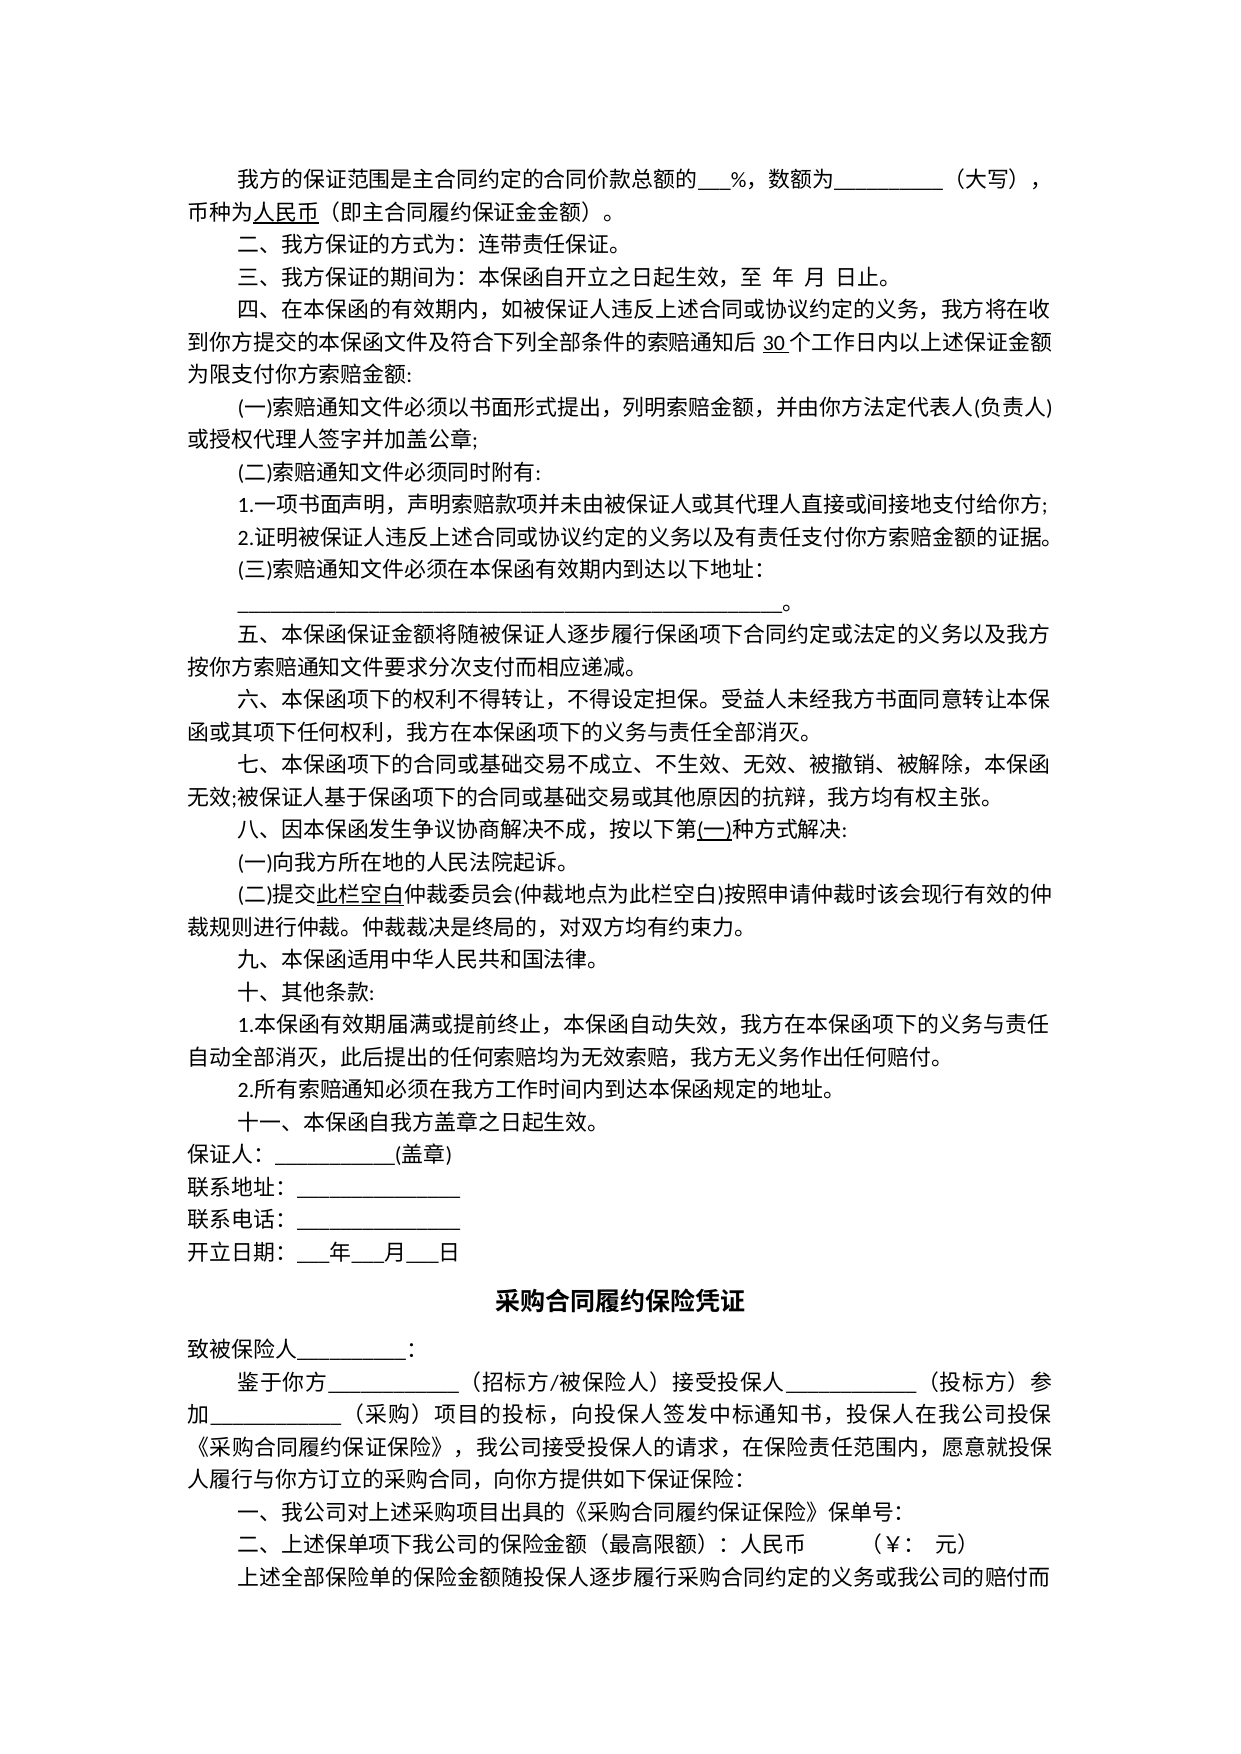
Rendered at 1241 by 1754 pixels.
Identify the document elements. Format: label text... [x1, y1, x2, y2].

text (一)向我方所在地的人民法院起诉。 [187, 844, 1053, 877]
text 九、本保函适用中华人民共和国法律。 [187, 942, 1053, 974]
text 四、在本保函的有效期内，如被保证人违反上述合同或协议约定的义务，我方将在收到你方提交的本保函文件及符合下列全部条件的索赔通知后30个工作日内以上述保证金额为限支付你方索赔金额: [187, 292, 1053, 389]
text 联系地址：_______________ [187, 1169, 1053, 1202]
text 七、本保函项下的合同或基础交易不成立、不生效、无效、被撤销、被解除，本保函无效;被保证人基于保函项下的合同或基础交易或其他原因的抗辩，我方均有权主张。 [187, 747, 1053, 812]
text 十、其他条款: [187, 974, 1053, 1007]
text (二)提交此栏空白仲裁委员会(仲裁地点为此栏空白)按照申请仲裁时该会现行有效的仲裁规则进行仲裁。仲裁裁决是终局的，对双方均有约束力。 [187, 877, 1053, 942]
text 采购合同履约保险凭证 [187, 1267, 1053, 1332]
text 2.所有索赔通知必须在我方工作时间内到达本保函规定的地址。 [187, 1072, 1053, 1104]
text 六、本保函项下的权利不得转让，不得设定担保。受益人未经我方书面同意转让本保函或其项下任何权利，我方在本保函项下的义务与责任全部消灭。 [187, 682, 1053, 747]
text 一、我公司对上述采购项目出具的《采购合同履约保证保险》保单号： [187, 1494, 1053, 1527]
text 联系电话：_______________ [187, 1202, 1053, 1234]
text (一)索赔通知文件必须以书面形式提出，列明索赔金额，并由你方法定代表人(负责人)或授权代理人签字并加盖公章; [187, 389, 1053, 454]
text 我方的保证范围是主合同约定的合同价款总额的___%，数额为__________（大写），币种为人民币（即主合同履约保证金金额）。 [187, 162, 1053, 227]
text (三)索赔通知文件必须在本保函有效期内到达以下地址： [187, 552, 1053, 584]
text 十一、本保函自我方盖章之日起生效。 [187, 1104, 1053, 1137]
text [187, 1559, 1053, 1592]
text 致被保险人__________： [187, 1332, 1053, 1364]
text 保证人：___________(盖章) [187, 1137, 1053, 1169]
text (二)索赔通知文件必须同时附有: [187, 454, 1053, 487]
text 二、我方保证的方式为：连带责任保证。 [187, 227, 1053, 259]
text 三、我方保证的期间为：本保函自开立之日起生效，至 年 月 日止。 [187, 259, 1053, 292]
text 1.本保函有效期届满或提前终止，本保函自动失效，我方在本保函项下的义务与责任自动全部消灭，此后提出的任何索赔均为无效索赔，我方无义务作出任何赔付。 [187, 1007, 1053, 1072]
text 1.一项书面声明，声明索赔款项并未由被保证人或其代理人直接或间接地支付给你方; [187, 487, 1053, 519]
text 2.证明被保证人违反上述合同或协议约定的义务以及有责任支付你方索赔金额的证据。 [187, 519, 1053, 552]
text 二、上述保单项下我公司的保险金额（最高限额）：人民币 （￥： 元） [187, 1527, 1053, 1559]
text 五、本保函保证金额将随被保证人逐步履行保函项下合同约定或法定的义务以及我方按你方索赔通知文件要求分次支付而相应递减。 [187, 617, 1053, 682]
text 八、因本保函发生争议协商解决不成，按以下第(一)种方式解决: [187, 812, 1053, 844]
text __________________________________________________。 [187, 584, 1053, 617]
text 开立日期：___年___月___日 [187, 1234, 1053, 1267]
text 鉴于你方____________（招标方/被保险人）接受投保人____________（投标方）参加____________（采购）项目的投标，向投保人签发中标通知书，投保人在我公司投保《采购合同履约保证保险》，我公司接受投保人的请求，在保险责任范围内，愿意就投保人履行与你方订立的采购合同，向你方提供如下保证保险： [187, 1364, 1053, 1494]
